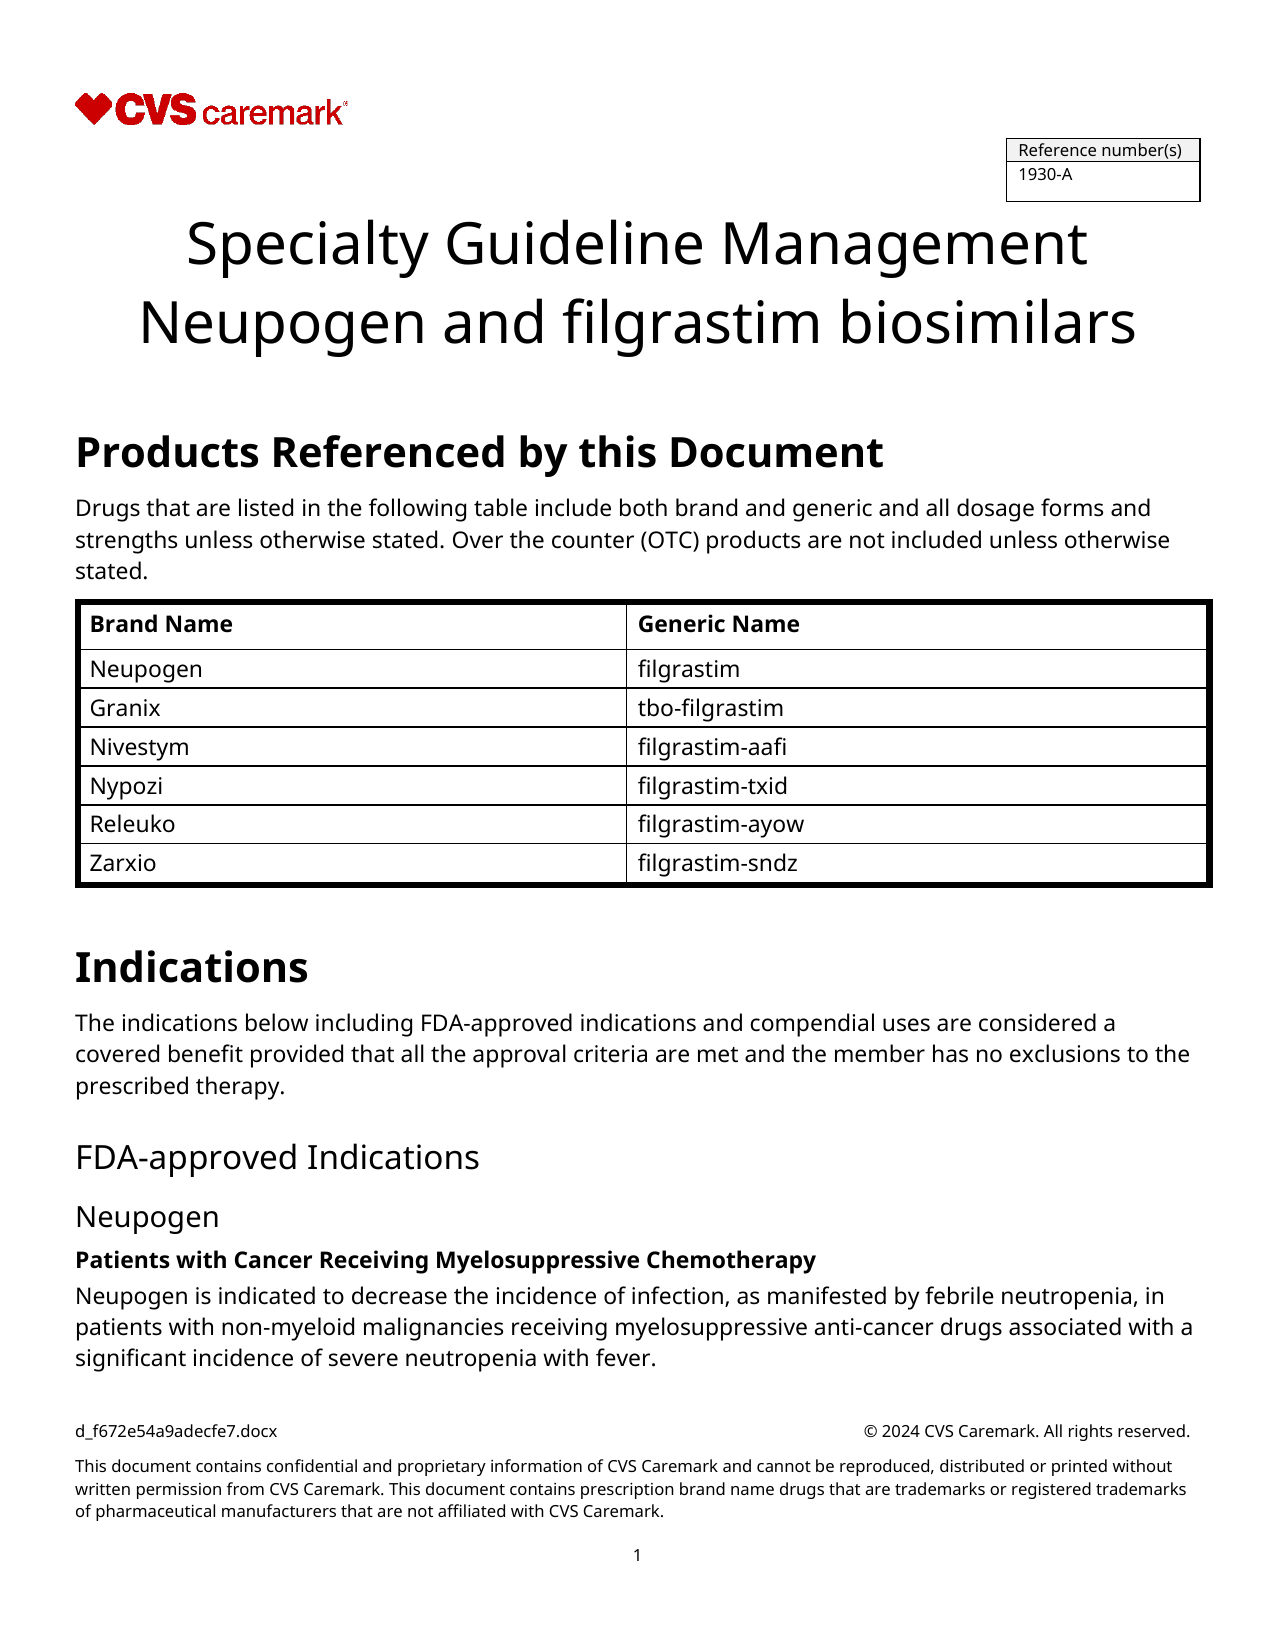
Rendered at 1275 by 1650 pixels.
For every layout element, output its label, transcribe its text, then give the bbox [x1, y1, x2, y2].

table_header Brand Name [81, 605, 626, 648]
text Drugs that are listed in the following table include both brand and generic and all dosage forms and strengths unless otherwise stated. Over the counter (OTC) products are not included unless otherwise stated. [75, 492, 1200, 586]
subtitle Products Referenced by this Document [75, 423, 1200, 480]
table_cell Granix [81, 689, 626, 726]
table_cell tbo-filgrastim [627, 689, 1206, 726]
table_cell filgrastim-sndz [627, 844, 1206, 882]
table_cell Zarxio [81, 844, 626, 882]
subtitle Neupogen [75, 1196, 1200, 1236]
text Neupogen is indicated to decrease the incidence of infection‚ as manifested by febrile neutropenia‚ in patients with non-myeloid malignancies receiving myelosuppressive anti-cancer drugs associated with a significant incidence of severe neutropenia with fever. [75, 1280, 1200, 1373]
subtitle FDA-approved Indications [75, 1134, 1200, 1179]
table_header Generic Name [627, 605, 1206, 648]
table_cell filgrastim-txid [627, 767, 1206, 804]
picture [75, 93, 348, 125]
table_cell Nypozi [81, 767, 626, 804]
table_header Reference number(s) [1007, 139, 1199, 161]
table_cell filgrastim [627, 650, 1206, 687]
table_cell Nivestym [81, 728, 626, 765]
table_cell filgrastim-ayow [627, 806, 1206, 843]
text The indications below including FDA-approved indications and compendial uses are considered a covered benefit provided that all the approval criteria are met and the member has no exclusions to the prescribed therapy. [75, 1007, 1200, 1101]
subtitle Indications [75, 938, 1200, 994]
subtitle Specialty Guideline Management Neupogen and filgrastim biosimilars [75, 202, 1200, 361]
table_cell filgrastim-aafi [627, 728, 1206, 765]
table_cell Neupogen [81, 650, 626, 687]
table_cell 1930-A [1007, 162, 1199, 201]
table_cell Releuko [81, 806, 626, 843]
subtitle Patients with Cancer Receiving Myelosuppressive Chemotherapy [75, 1244, 1200, 1276]
